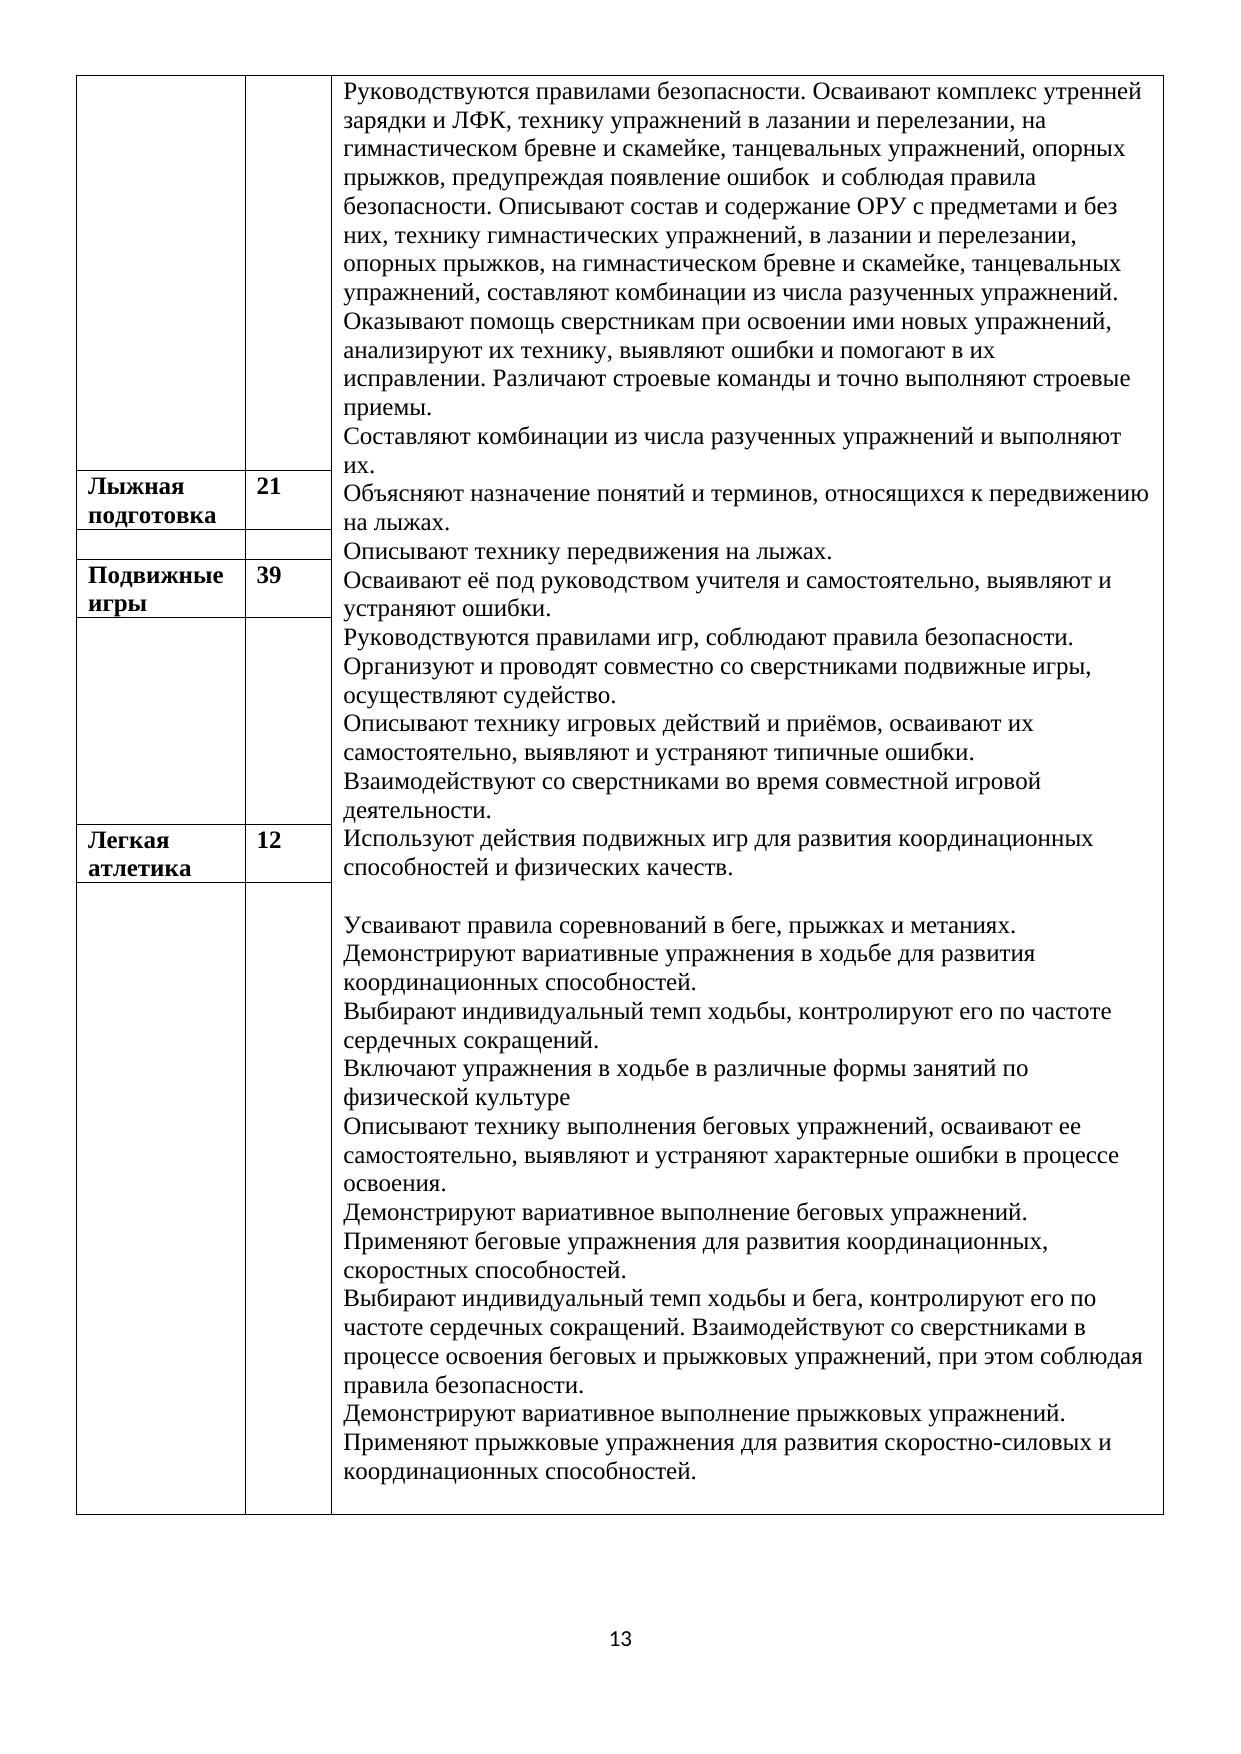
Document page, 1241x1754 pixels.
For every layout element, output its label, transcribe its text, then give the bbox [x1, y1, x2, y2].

table_cell Лыжная подготовка [77, 471, 245, 529]
table_cell [246, 618, 331, 824]
table_cell [246, 76, 331, 470]
table_cell [246, 530, 331, 559]
table_cell [77, 883, 245, 1513]
table_cell [77, 76, 245, 470]
table_cell 12 [246, 825, 331, 882]
table_cell [246, 883, 331, 1513]
table_cell 39 [246, 560, 331, 617]
table_cell 21 [246, 471, 331, 529]
table_cell Подвижные игры [77, 560, 245, 617]
table_cell Легкая атлетика [77, 825, 245, 882]
table_cell [77, 530, 245, 559]
table_cell [77, 618, 245, 824]
